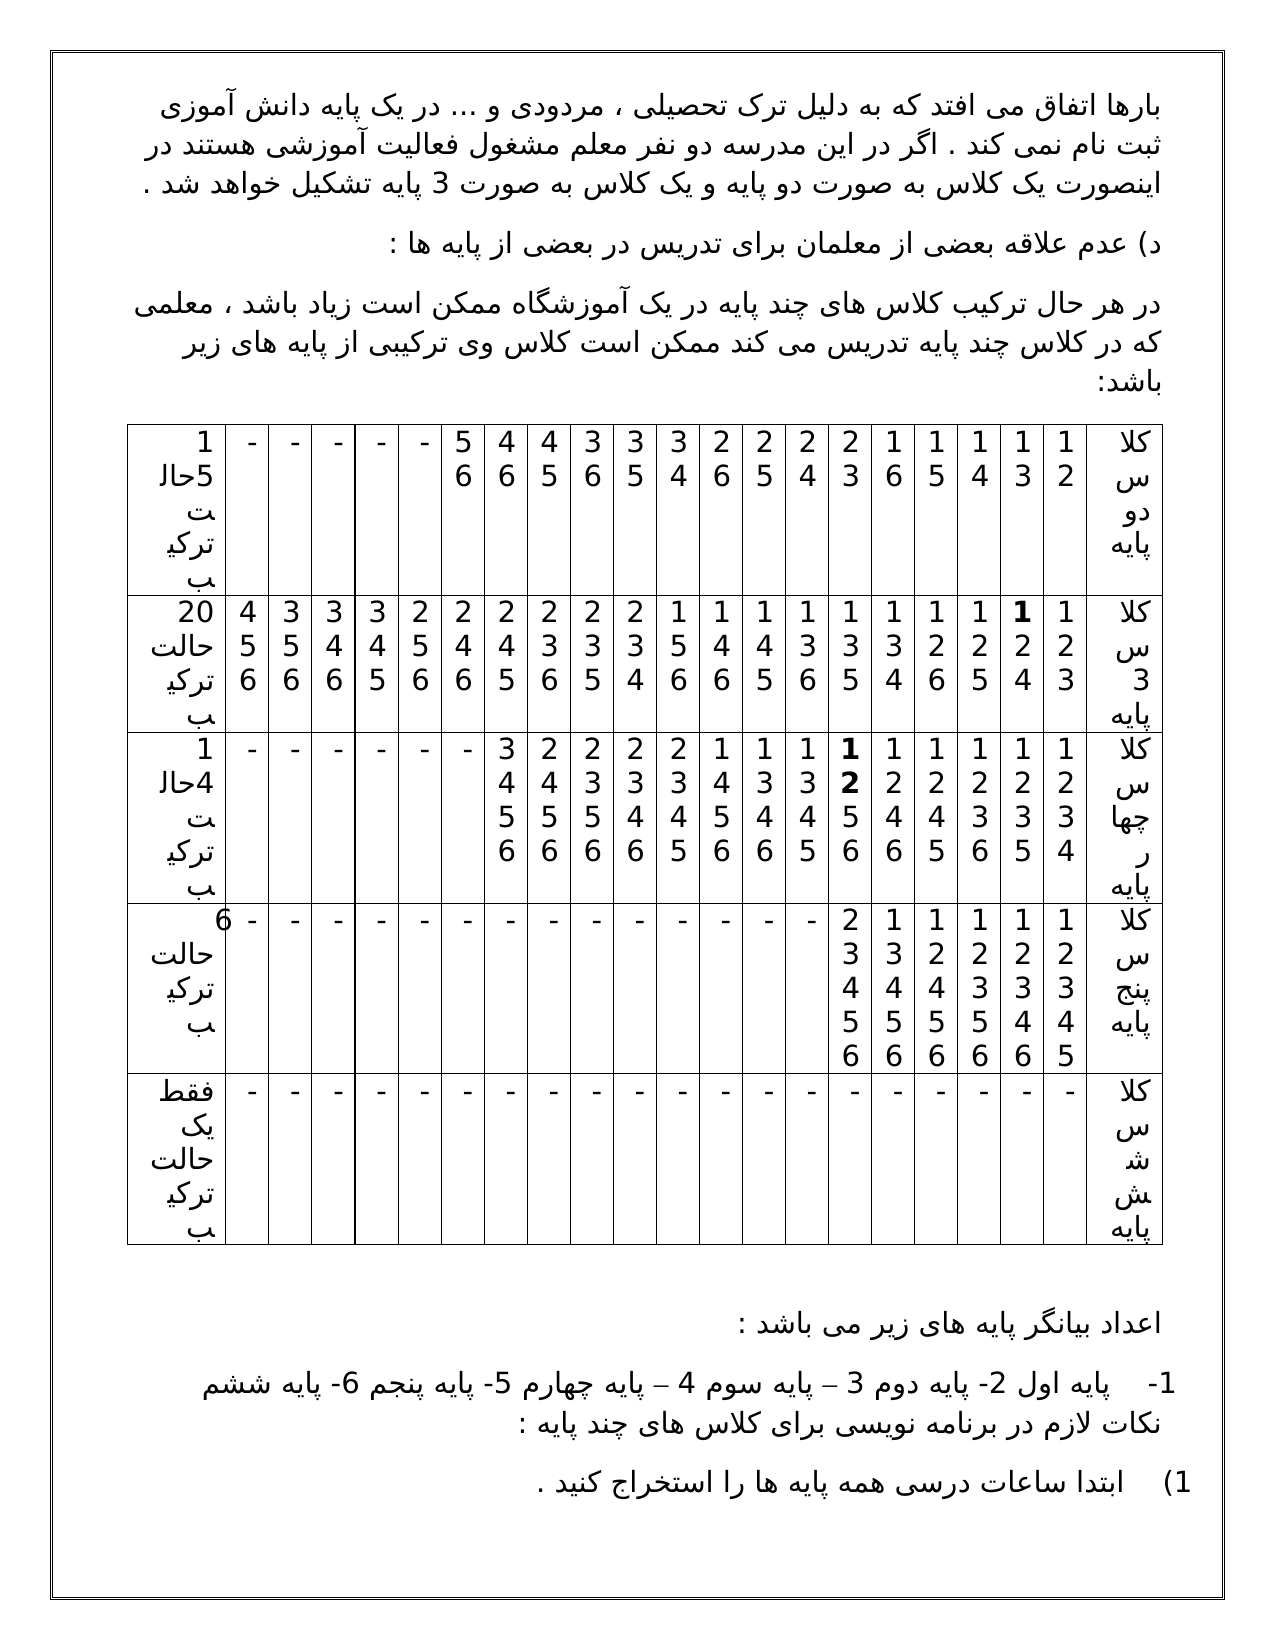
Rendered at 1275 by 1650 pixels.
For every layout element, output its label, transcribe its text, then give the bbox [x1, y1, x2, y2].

table_cell 14حالت ترکیب [128, 733, 225, 902]
table_cell - [312, 733, 354, 902]
table_cell - [399, 1074, 441, 1244]
table_cell 3 4 6 [312, 596, 354, 732]
table_cell - [700, 1074, 742, 1244]
table_cell - [614, 1074, 656, 1244]
table_header 1 5 [915, 425, 957, 595]
table_cell 3 4 5 6 [485, 733, 527, 902]
table_cell - [1001, 1074, 1043, 1244]
table_header 15حالت ترکیب [128, 425, 225, 595]
table_header 2 4 [786, 425, 828, 595]
table_cell - [399, 733, 441, 902]
table_cell - [915, 1074, 957, 1244]
table_cell 1 4 5 6 [700, 733, 742, 902]
table_cell - [700, 904, 742, 1073]
table_cell - [312, 904, 354, 1073]
table_cell - [226, 1074, 268, 1244]
table_cell 1 2 3 5 6 [958, 904, 1000, 1073]
table_cell 2 3 4 6 [614, 733, 656, 902]
table_cell - [829, 1074, 871, 1244]
table_cell 1 2 5 6 [829, 733, 871, 902]
table_cell 1 2 4 6 [872, 733, 914, 902]
table_header 3 5 [614, 425, 656, 595]
table_cell 1 3 4 6 [743, 733, 785, 902]
list پایه اول 2- پایه دوم 3 – پایه سوم 4 – پایه چهارم 5- پایه پنجم 6- پایه ششم [112, 1367, 1148, 1401]
table_cell - [872, 1074, 914, 1244]
table_cell 1 2 3 [1044, 596, 1086, 732]
table_cell 1 2 6 [915, 596, 957, 732]
table_cell 2 3 6 [528, 596, 570, 732]
table_cell - [786, 1074, 828, 1244]
table_header 5 6 [442, 425, 484, 595]
table_cell - [571, 1074, 613, 1244]
table_cell 1 3 4 5 [786, 733, 828, 902]
table_cell - [743, 904, 785, 1073]
table_header 1 2 [1044, 425, 1086, 595]
table_cell 1 2 3 4 5 [1044, 904, 1086, 1073]
table_cell - [269, 733, 311, 902]
table_cell 1 4 5 [743, 596, 785, 732]
table_header 4 6 [485, 425, 527, 595]
table_cell - [269, 1074, 311, 1244]
table_cell - [1044, 1074, 1086, 1244]
table_cell - [786, 904, 828, 1073]
table_header - [356, 425, 398, 595]
table_header 1 3 [1001, 425, 1043, 595]
table_cell 3 4 5 [356, 596, 398, 732]
list ابتدا ساعات درسی همه پایه ها را استخراج کنید . [112, 1466, 1162, 1500]
table_cell 3 5 6 [269, 596, 311, 732]
table_cell - [442, 904, 484, 1073]
table_header 2 5 [743, 425, 785, 595]
table_cell - [226, 904, 268, 1073]
table_cell 2 3 5 [571, 596, 613, 732]
table_cell 1 2 3 5 [1001, 733, 1043, 902]
table_header 1 6 [872, 425, 914, 595]
table_header 1 4 [958, 425, 1000, 595]
table_cell - [657, 1074, 699, 1244]
table_cell - [528, 904, 570, 1073]
table_cell 1 4 6 [700, 596, 742, 732]
table_cell 20 حالت ترکیب [128, 596, 225, 732]
table_cell 1 2 3 4 [1044, 733, 1086, 902]
table_cell کلاس پنج پایه [1087, 904, 1162, 1073]
table_cell 1 3 6 [786, 596, 828, 732]
table_cell - [356, 733, 398, 902]
table_cell 2 3 5 6 [571, 733, 613, 902]
table_cell 4 5 6 [226, 596, 268, 732]
table_cell - [958, 1074, 1000, 1244]
table_header 3 4 [657, 425, 699, 595]
table_cell - [356, 904, 398, 1073]
table_cell 1 2 3 6 [958, 733, 1000, 902]
table_cell - [442, 1074, 484, 1244]
table_cell 2 4 6 [442, 596, 484, 732]
table_cell 1 2 4 5 [915, 733, 957, 902]
table_cell - [226, 733, 268, 902]
table_cell 2 4 5 6 [528, 733, 570, 902]
table_header - [399, 425, 441, 595]
table_header - [269, 425, 311, 595]
table_cell 1 5 6 [657, 596, 699, 732]
text د) عدم علاقه بعضی از معلمان برای تدریس در بعضی از پایه ها : [112, 226, 1162, 260]
table_cell - [485, 904, 527, 1073]
table_header - [312, 425, 354, 595]
table_cell - [571, 904, 613, 1073]
table_cell 1 3 5 [829, 596, 871, 732]
text بارها اتفاق می افتد که به دلیل ترک تحصیلی ، مردودی و ... در یک پایه دانش آموزی ثبت نام نمی کند . اگر در این مدرسه دو نفر معلم مشغول فعالیت آموزشی هستند در اینصورت یک کلاس به صورت دو پایه و یک کلاس به صورت 3 پایه تشکیل خواهد شد . [112, 89, 1162, 201]
table_cell - [442, 733, 484, 902]
text اعداد بیانگر پایه های زیر می باشد : [112, 1307, 1162, 1341]
table_cell 2 3 4 5 6 [829, 904, 871, 1073]
table_header 3 6 [571, 425, 613, 595]
table_cell کلاس شش پایه [1087, 1074, 1162, 1244]
table_cell 1 2 4 5 6 [915, 904, 957, 1073]
table_cell کلاس چهار پایه [1087, 733, 1162, 902]
table_cell فقط یک حالت ترکیب [128, 1074, 225, 1244]
table_cell - [485, 1074, 527, 1244]
table_cell 1 2 5 [958, 596, 1000, 732]
table_cell کلاس 3 پایه [1087, 596, 1162, 732]
table_cell 6حالت ترکیب [128, 904, 225, 1073]
table_cell - [399, 904, 441, 1073]
table_cell 1 3 4 5 6 [872, 904, 914, 1073]
table_cell 2 3 4 [614, 596, 656, 732]
table_header - [226, 425, 268, 595]
table_cell 2 3 4 5 [657, 733, 699, 902]
table_cell - [312, 1074, 354, 1244]
table_cell - [528, 1074, 570, 1244]
table_cell - [356, 1074, 398, 1244]
table_cell 1 2 4 [1001, 596, 1043, 732]
table_cell 1 2 3 4 6 [1001, 904, 1043, 1073]
table_cell 2 4 5 [485, 596, 527, 732]
table_header 4 5 [528, 425, 570, 595]
table_cell - [614, 904, 656, 1073]
table_cell 2 5 6 [399, 596, 441, 732]
table_cell - [657, 904, 699, 1073]
table_cell - [743, 1074, 785, 1244]
table_header 2 3 [829, 425, 871, 595]
table_header کلاس دو پایه [1087, 425, 1162, 595]
table_cell - [269, 904, 311, 1073]
text نکات لازم در برنامه نویسی برای کلاس های چند پایه : [112, 1406, 1162, 1440]
table_header 2 6 [700, 425, 742, 595]
text در هر حال ترکیب کلاس های چند پایه در یک آموزشگاه ممکن است زیاد باشد ، معلمی که در کلاس چند پایه تدریس می کند ممکن است کلاس وی ترکیبی از پایه های زیر باشد: [112, 286, 1162, 398]
table_cell 1 3 4 [872, 596, 914, 732]
